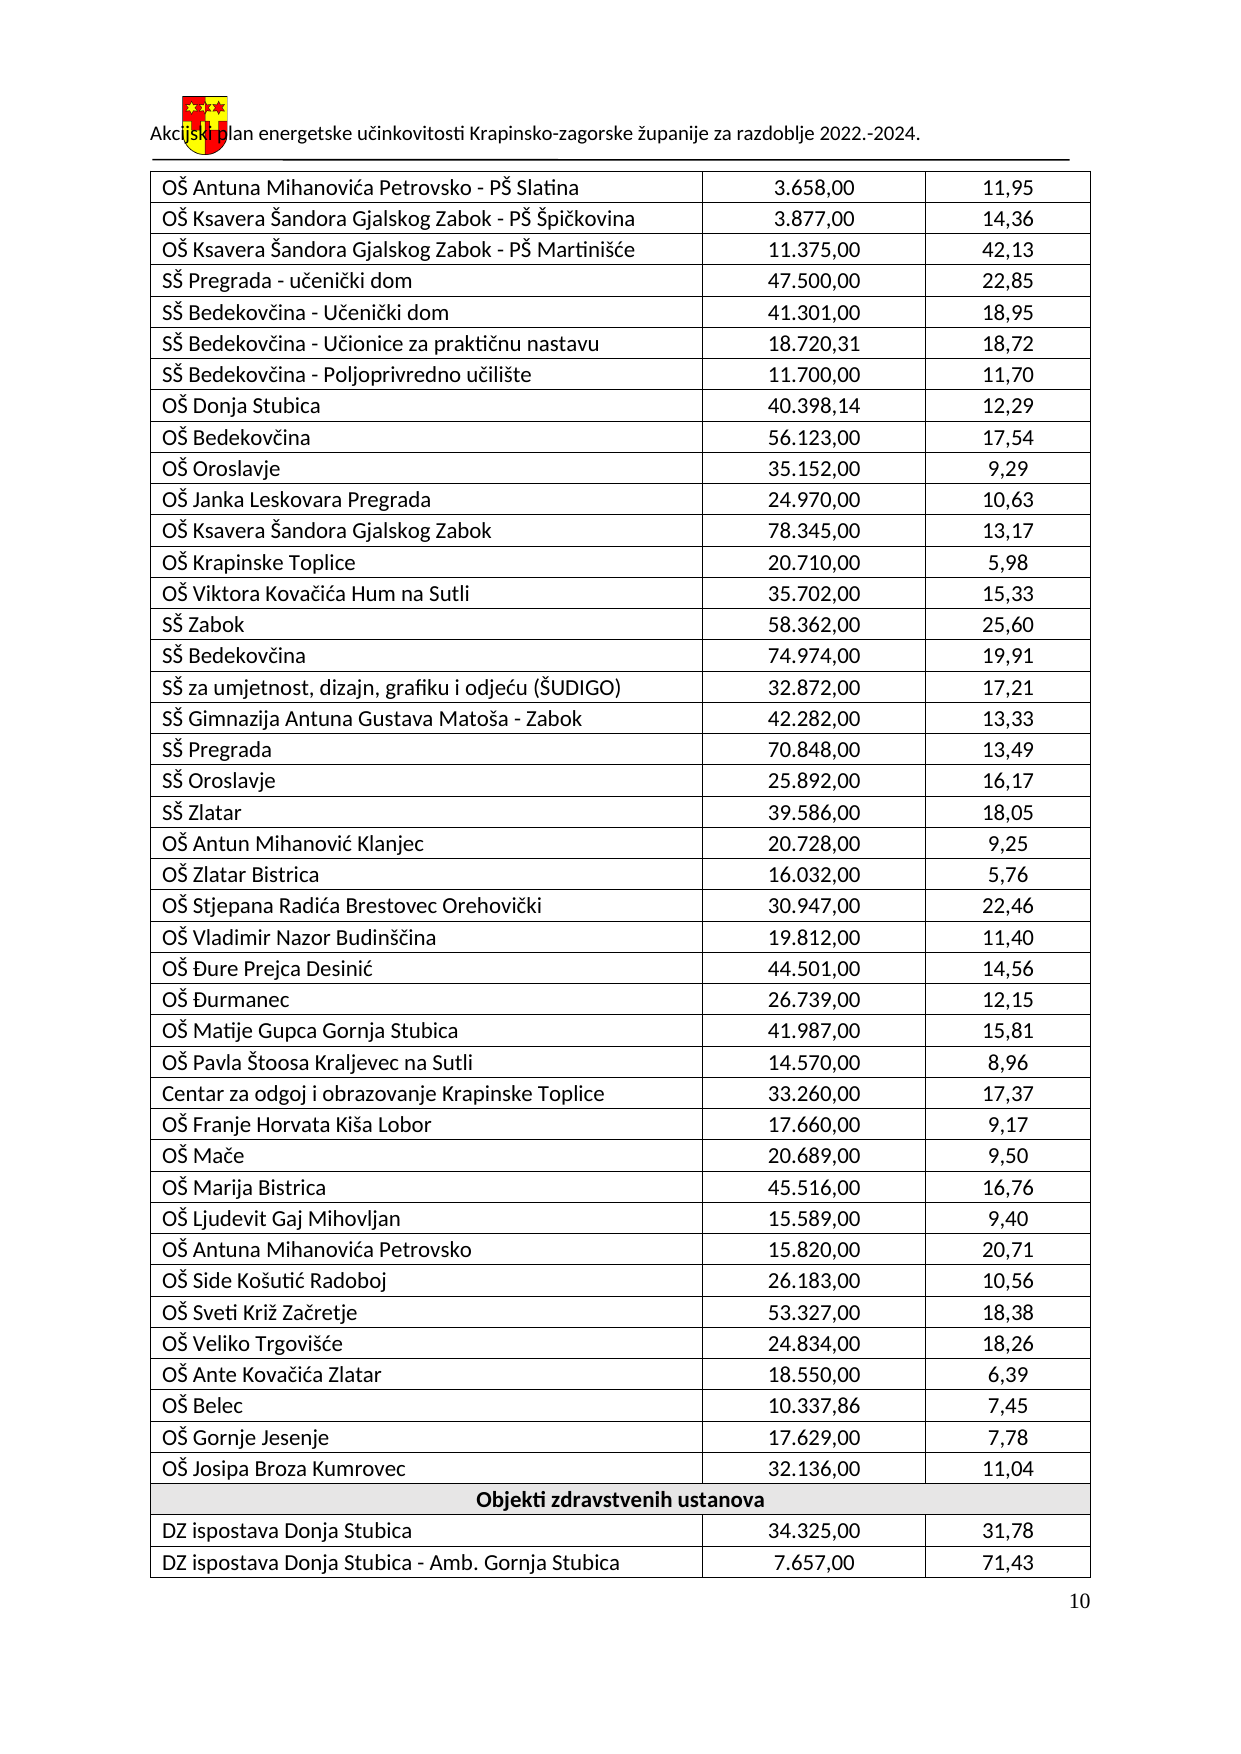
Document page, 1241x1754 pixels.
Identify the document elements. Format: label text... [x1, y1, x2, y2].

table_cell 53.327,00 [703, 1297, 925, 1327]
table_cell 16,76 [926, 1172, 1090, 1202]
table_cell OŠ Donja Stubica [151, 390, 702, 421]
table_cell 5,98 [926, 547, 1090, 577]
table_cell 20.710,00 [703, 547, 925, 577]
table_cell OŠ Vladimir Nazor Budinščina [151, 922, 702, 952]
table_cell 7,78 [926, 1422, 1090, 1452]
table_cell 11,95 [926, 172, 1090, 202]
table_cell 35.152,00 [703, 453, 925, 483]
table_cell SŠ Pregrada - učenički dom [151, 265, 702, 296]
table_cell OŠ Marija Bistrica [151, 1172, 702, 1202]
table_cell 78.345,00 [703, 515, 925, 546]
table_cell 39.586,00 [703, 797, 925, 827]
table_cell 14.570,00 [703, 1047, 925, 1077]
table_cell 71,43 [926, 1547, 1090, 1577]
table_cell 19.812,00 [703, 922, 925, 952]
table_cell 20.689,00 [703, 1140, 925, 1171]
table_cell OŠ Viktora Kovačića Hum na Sutli [151, 578, 702, 608]
table_cell 13,49 [926, 734, 1090, 764]
table_cell 9,50 [926, 1140, 1090, 1171]
table_cell SŠ Zabok [151, 609, 702, 639]
table_cell 26.183,00 [703, 1265, 925, 1296]
picture [182, 96, 228, 155]
table_cell 40.398,14 [703, 390, 925, 421]
table_cell 34.325,00 [703, 1515, 925, 1546]
table_cell OŠ Bedekovčina [151, 422, 702, 452]
table_cell SŠ za umjetnost, dizajn, grafiku i odjeću (ŠUDIGO) [151, 672, 702, 702]
table_cell 17,21 [926, 672, 1090, 702]
table_cell 42.282,00 [703, 703, 925, 733]
table_cell 18.720,31 [703, 328, 925, 358]
table_cell 20,71 [926, 1234, 1090, 1264]
table_cell OŠ Ksavera Šandora Gjalskog Zabok - PŠ Martinišće [151, 234, 702, 264]
table_cell SŠ Pregrada [151, 734, 702, 764]
table_cell 24.970,00 [703, 484, 925, 514]
table_cell 11,04 [926, 1453, 1090, 1483]
table_cell 32.136,00 [703, 1453, 925, 1483]
table_cell OŠ Ksavera Šandora Gjalskog Zabok [151, 515, 702, 546]
table_cell OŠ Veliko Trgovišće [151, 1328, 702, 1358]
table_cell 9,17 [926, 1109, 1090, 1139]
table_cell 25,60 [926, 609, 1090, 639]
table_cell 18,38 [926, 1297, 1090, 1327]
table_cell DZ ispostava Donja Stubica - Amb. Gornja Stubica [151, 1547, 702, 1577]
table_cell 17.660,00 [703, 1109, 925, 1139]
table_cell 18,72 [926, 328, 1090, 358]
table_cell 16.032,00 [703, 859, 925, 889]
table_cell 11,40 [926, 922, 1090, 952]
table_cell OŠ Ljudevit Gaj Mihovljan [151, 1203, 702, 1233]
table_cell DZ ispostava Donja Stubica [151, 1515, 702, 1546]
table_cell 10,56 [926, 1265, 1090, 1296]
table_cell OŠ Sveti Križ Začretje [151, 1297, 702, 1327]
table_cell OŠ Side Košutić Radoboj [151, 1265, 702, 1296]
table_cell 14,36 [926, 203, 1090, 233]
table_cell 18.550,00 [703, 1359, 925, 1389]
table_cell 15.820,00 [703, 1234, 925, 1264]
table_cell OŠ Janka Leskovara Pregrada [151, 484, 702, 514]
table_cell 3.877,00 [703, 203, 925, 233]
table_cell 47.500,00 [703, 265, 925, 296]
table_cell 13,17 [926, 515, 1090, 546]
table_cell 3.658,00 [703, 172, 925, 202]
table_cell 44.501,00 [703, 953, 925, 983]
table_cell OŠ Antuna Mihanovića Petrovsko [151, 1234, 702, 1264]
table_cell 74.974,00 [703, 640, 925, 671]
table_cell 22,85 [926, 265, 1090, 296]
table_cell OŠ Josipa Broza Kumrovec [151, 1453, 702, 1483]
table_cell 14,56 [926, 953, 1090, 983]
table_cell 20.728,00 [703, 828, 925, 858]
table_cell OŠ Ksavera Šandora Gjalskog Zabok - PŠ Špičkovina [151, 203, 702, 233]
table_cell OŠ Zlatar Bistrica [151, 859, 702, 889]
table_cell 8,96 [926, 1047, 1090, 1077]
table_cell SŠ Bedekovčina - Učenički dom [151, 297, 702, 327]
table_cell 13,33 [926, 703, 1090, 733]
table_cell 7,45 [926, 1390, 1090, 1421]
table_cell 11.700,00 [703, 359, 925, 389]
table_cell OŠ Ante Kovačića Zlatar [151, 1359, 702, 1389]
table_cell 33.260,00 [703, 1078, 925, 1108]
table_cell 56.123,00 [703, 422, 925, 452]
table_cell 9,29 [926, 453, 1090, 483]
table_cell 10,63 [926, 484, 1090, 514]
table_cell 41.301,00 [703, 297, 925, 327]
table_cell 6,39 [926, 1359, 1090, 1389]
table_cell SŠ Bedekovčina - Učionice za praktičnu nastavu [151, 328, 702, 358]
table_cell 16,17 [926, 765, 1090, 796]
table_cell 26.739,00 [703, 984, 925, 1014]
table_cell 7.657,00 [703, 1547, 925, 1577]
table_cell 70.848,00 [703, 734, 925, 764]
table_cell 12,29 [926, 390, 1090, 421]
table_cell 15.589,00 [703, 1203, 925, 1233]
table_cell 58.362,00 [703, 609, 925, 639]
table_cell OŠ Antuna Mihanovića Petrovsko - PŠ Slatina [151, 172, 702, 202]
table_cell OŠ Oroslavje [151, 453, 702, 483]
table_cell 32.872,00 [703, 672, 925, 702]
table_cell 19,91 [926, 640, 1090, 671]
table_cell OŠ Krapinske Toplice [151, 547, 702, 577]
table_cell Centar za odgoj i obrazovanje Krapinske Toplice [151, 1078, 702, 1108]
table_cell 15,33 [926, 578, 1090, 608]
table_cell SŠ Gimnazija Antuna Gustava Matoša - Zabok [151, 703, 702, 733]
table_cell OŠ Đure Prejca Desinić [151, 953, 702, 983]
table_cell 11.375,00 [703, 234, 925, 264]
table_cell 17,37 [926, 1078, 1090, 1108]
table_cell 17.629,00 [703, 1422, 925, 1452]
table_cell 15,81 [926, 1015, 1090, 1046]
table_cell 18,05 [926, 797, 1090, 827]
table_cell 25.892,00 [703, 765, 925, 796]
table_cell OŠ Pavla Štoosa Kraljevec na Sutli [151, 1047, 702, 1077]
table_cell 45.516,00 [703, 1172, 925, 1202]
table_cell SŠ Oroslavje [151, 765, 702, 796]
table_cell OŠ Gornje Jesenje [151, 1422, 702, 1452]
table_cell OŠ Stjepana Radića Brestovec Orehovički [151, 890, 702, 921]
table_cell OŠ Franje Horvata Kiša Lobor [151, 1109, 702, 1139]
table_cell 22,46 [926, 890, 1090, 921]
table_cell OŠ Matije Gupca Gornja Stubica [151, 1015, 702, 1046]
table_cell 24.834,00 [703, 1328, 925, 1358]
table_cell 12,15 [926, 984, 1090, 1014]
table_cell 9,40 [926, 1203, 1090, 1233]
table_cell SŠ Bedekovčina [151, 640, 702, 671]
table_cell 5,76 [926, 859, 1090, 889]
table_cell 9,25 [926, 828, 1090, 858]
table_cell 41.987,00 [703, 1015, 925, 1046]
table_cell OŠ Đurmanec [151, 984, 702, 1014]
table_cell 30.947,00 [703, 890, 925, 921]
table_cell 42,13 [926, 234, 1090, 264]
table_cell SŠ Bedekovčina - Poljoprivredno učilište [151, 359, 702, 389]
table_cell 35.702,00 [703, 578, 925, 608]
table_cell 17,54 [926, 422, 1090, 452]
table_cell OŠ Antun Mihanović Klanjec [151, 828, 702, 858]
table_cell 11,70 [926, 359, 1090, 389]
table_cell SŠ Zlatar [151, 797, 702, 827]
table_cell OŠ Mače [151, 1140, 702, 1171]
table_cell OŠ Belec [151, 1390, 702, 1421]
table_cell 18,26 [926, 1328, 1090, 1358]
table_cell 31,78 [926, 1515, 1090, 1546]
table_cell Objekti zdravstvenih ustanova [151, 1484, 1090, 1514]
table_cell 18,95 [926, 297, 1090, 327]
table_cell 10.337,86 [703, 1390, 925, 1421]
